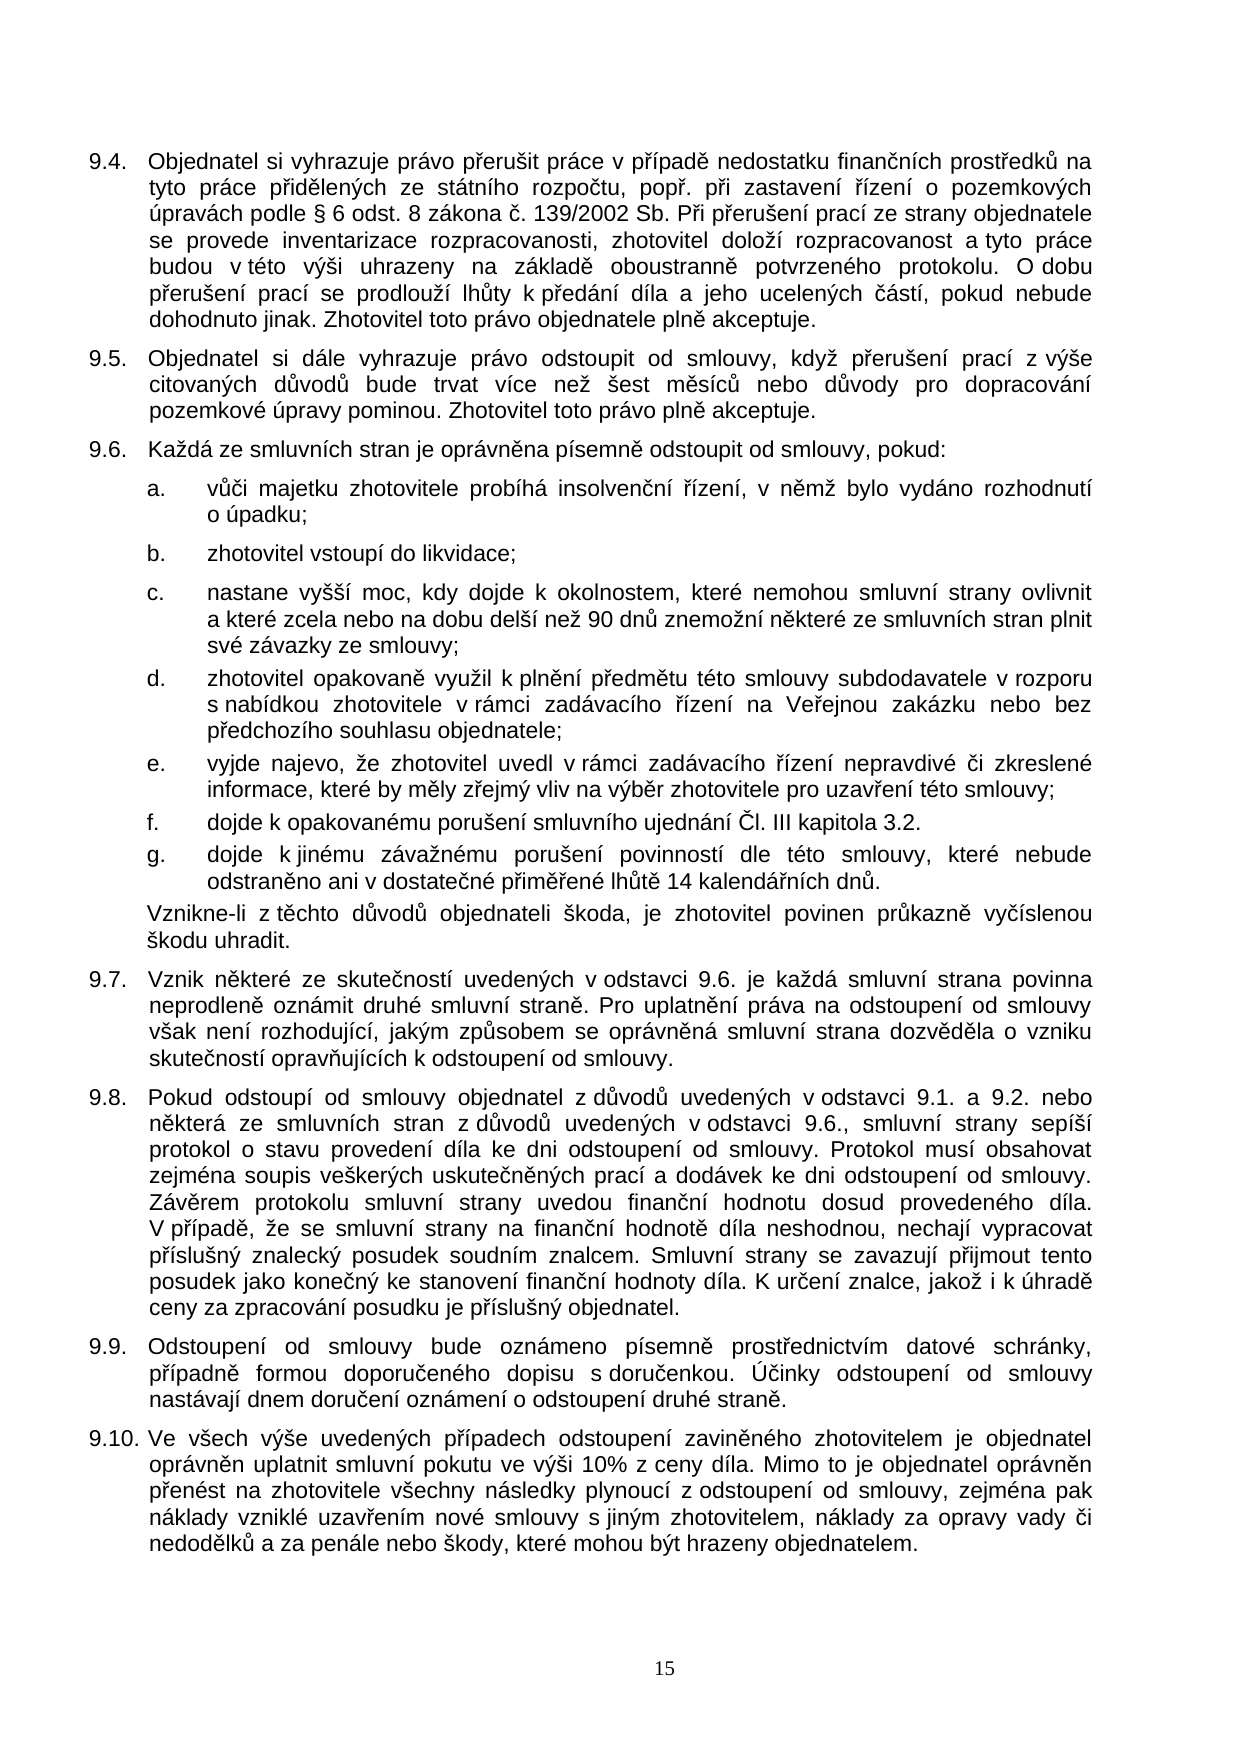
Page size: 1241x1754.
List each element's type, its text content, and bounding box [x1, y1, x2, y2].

list nastane vyšší moc, kdy dojde k okolnostem, které nemohou smluvní strany ovlivnit a které zcela nebo na dobu delší než 90 dnů znemožní některé ze smluvních stran plnit své závazky ze smlouvy; [147, 579, 1092, 658]
text Vznikne-li z těchto důvodů objednateli škoda, je zhotovitel povinen průkazně vyčíslenou škodu uhradit. [147, 900, 1092, 953]
list zhotovitel opakovaně využil k plnění předmětu této smlouvy subdodavatele v rozporu s nabídkou zhotovitele v rámci zadávacího řízení na Veřejnou zakázku nebo bez předchozího souhlasu objednatele; [147, 664, 1092, 743]
list vyjde najevo, že zhotovitel uvedl v rámci zadávacího řízení nepravdivé či zkreslené informace, které by měly zřejmý vliv na výběr zhotovitele pro uzavření této smlouvy; [147, 750, 1092, 802]
list Objednatel si vyhrazuje právo přerušit práce v případě nedostatku finančních prostředků na tyto práce přidělených ze státního rozpočtu, popř. při zastavení řízení o pozemkových úpravách podle § 6 odst. 8 zákona č. 139/2002 Sb. Při přerušení prací ze strany objednatele se provede inventarizace rozpracovanosti, zhotovitel doloží rozpracovanost a tyto práce budou v této výši uhrazeny na základě oboustranně potvrzeného protokolu. O dobu přerušení prací se prodlouží lhůty k předání díla a jeho ucelených částí, pokud nebude dohodnuto jinak. Zhotovitel toto právo objednatele plně akceptuje. [89, 148, 1092, 332]
list zhotovitel vstoupí do likvidace; [147, 540, 1092, 567]
list dojde k jinému závažnému porušení povinností dle této smlouvy, které nebude odstraněno ani v dostatečné přiměřené lhůtě 14 kalendářních dnů. [147, 841, 1092, 894]
list dojde k opakovanému porušení smluvního ujednání Čl. III kapitola 3.2. [147, 809, 1092, 835]
list Objednatel si dále vyhrazuje právo odstoupit od smlouvy, když přerušení prací z výše citovaných důvodů bude trvat více než šest měsíců nebo důvody pro dopracování pozemkové úpravy pominou. Zhotovitel toto právo plně akceptuje. [89, 345, 1092, 424]
list vůči majetku zhotovitele probíhá insolvenční řízení, v němž bylo vydáno rozhodnutí o úpadku; [147, 475, 1092, 528]
list Pokud odstoupí od smlouvy objednatel z důvodů uvedených v odstavci 9. 9.2. nebo některá ze smluvních stran z důvodů uvedených v odstavci 9.6., smluvní strany sepíší protokol o stavu provedení díla ke dni odstoupení od smlouvy. Protokol musí obsahovat zejména soupis veškerých uskutečněných prací a dodávek ke dni odstoupení od smlouvy. Závěrem protokolu smluvní strany uvedou finanční hodnotu dosud provedeného díla. V případě, že se smluvní strany na finanční hodnotě díla neshodnou, nechají vypracovat příslušný znalecký posudek soudním znalcem. Smluvní strany se zavazují přijmout tento posudek jako konečný ke stanovení finanční hodnoty díla. K určení znalce, jakož i k úhradě ceny za zpracování posudku je příslušný objednatel. [89, 1083, 1092, 1321]
list Ve všech výše uvedených případech odstoupení zaviněného zhotovitelem je objednatel oprávněn uplatnit smluvní pokutu ve výši 10% z ceny díla. Mimo to je objednatel oprávněn přenést na zhotovitele všechny následky plynoucí z odstoupení od smlouvy, zejména pak náklady vzniklé uzavřením nové smlouvy s jiným zhotovitelem, náklady za opravy vady či nedodělků a za penále nebo škody, které mohou být hrazeny objednatelem. [89, 1425, 1092, 1556]
list Odstoupení od smlouvy bude oznámeno písemně prostřednictvím datové schránky, případně formou doporučeného dopisu s doručenkou. Účinky odstoupení od smlouvy nastávají dnem doručení oznámení o odstoupení druhé straně. [89, 1333, 1092, 1412]
list Vznik některé ze skutečností uvedených v odstavci 9.6. je každá smluvní strana povinna neprodleně oznámit druhé smluvní straně. Pro uplatnění práva na odstoupení od smlouvy však není rozhodující, jakým způsobem se oprávněná smluvní strana dozvěděla o vzniku skutečností opravňujících k odstoupení od smlouvy. [89, 966, 1092, 1071]
list Každá ze smluvních stran je oprávněna písemně odstoupit od smlouvy, pokud: [89, 436, 1092, 463]
